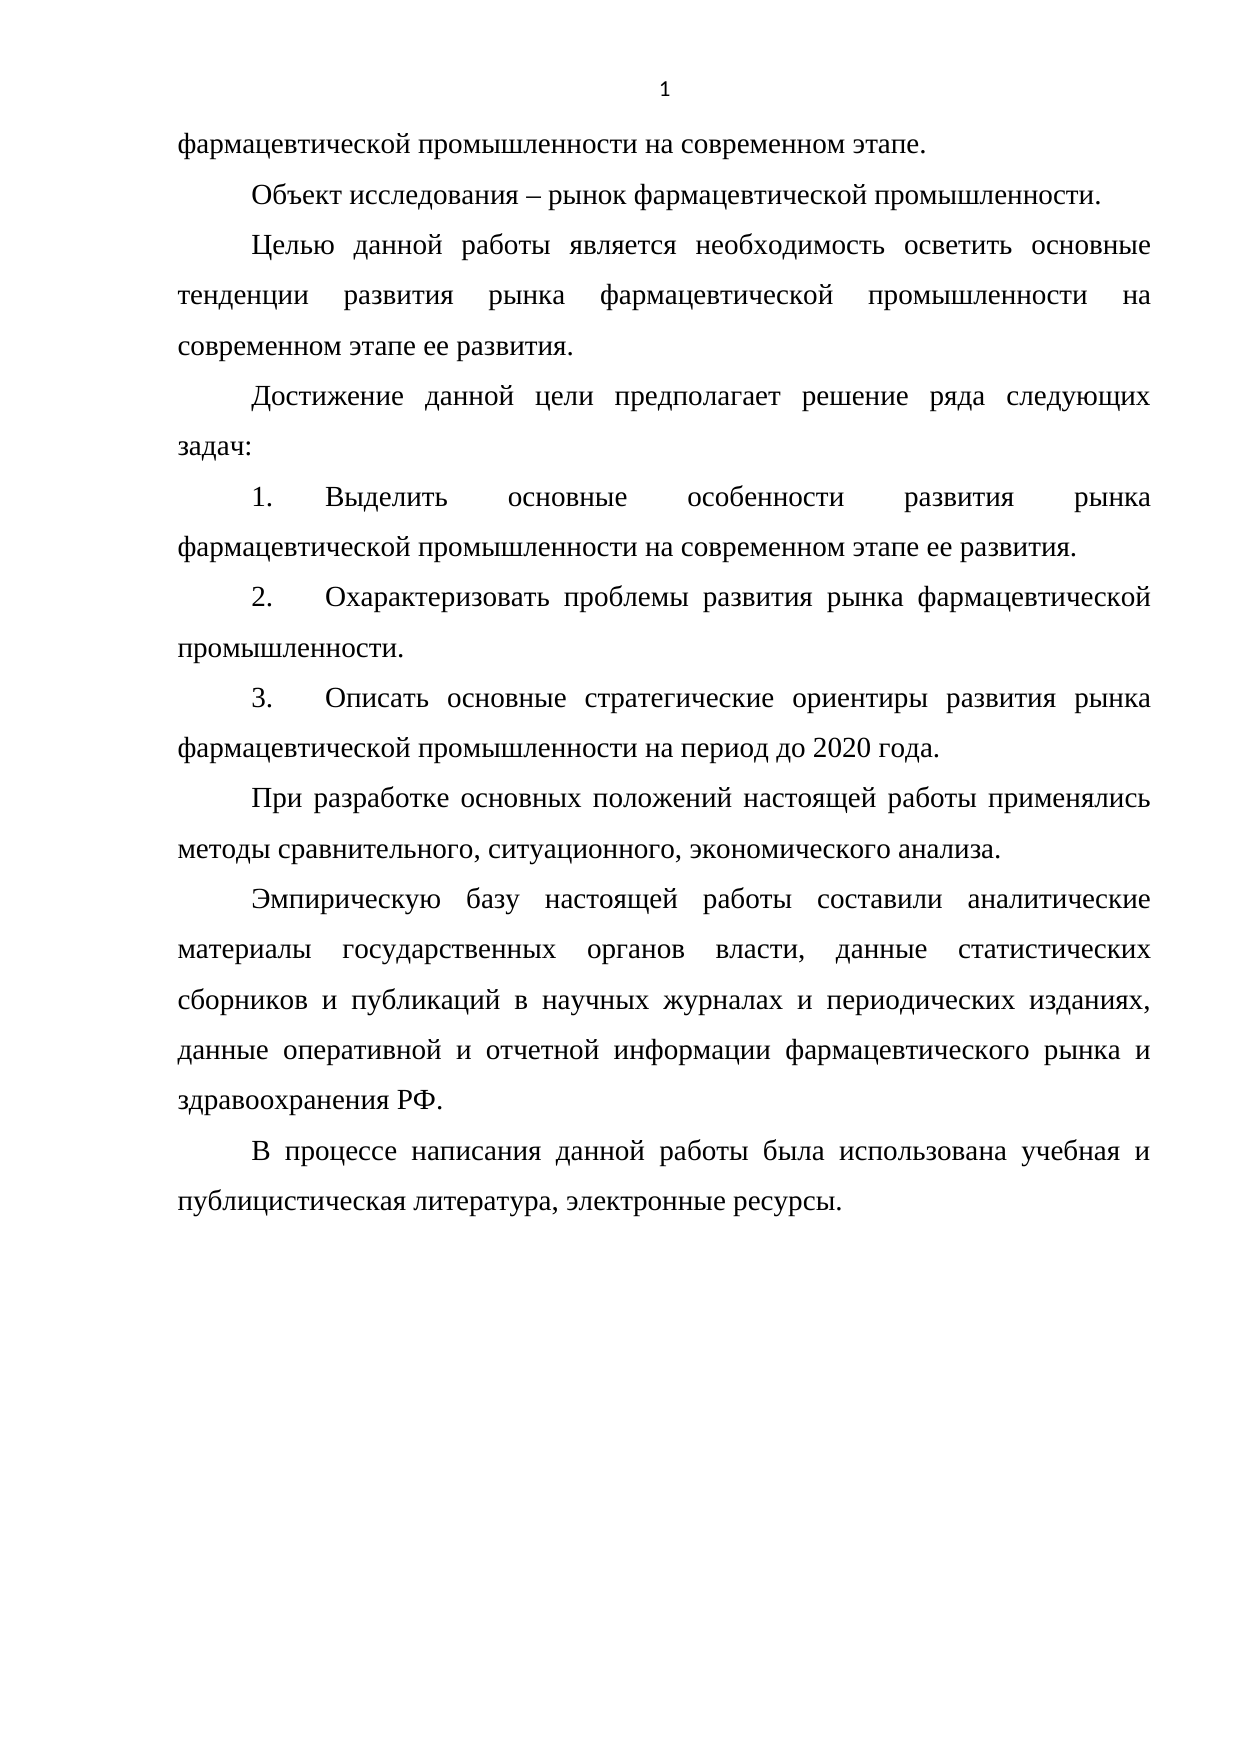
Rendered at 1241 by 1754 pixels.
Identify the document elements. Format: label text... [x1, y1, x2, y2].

list Выделить основные особенности развития рынка фармацевтической промышленности на современном этапе ее развития. [177, 479, 1152, 563]
text Объект исследования – рынок фармацевтической промышленности. [177, 177, 1152, 210]
list Описать основные стратегические ориентиры развития рынка фармацевтической промышленности на период до 2020 года. [177, 680, 1152, 764]
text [177, 127, 1152, 160]
text Достижение данной цели предполагает решение ряда следующих задач: [177, 378, 1152, 462]
text При разработке основных положений настоящей работы применялись методы сравнительного, ситуационного, экономического анализа. [177, 781, 1152, 864]
list Охарактеризовать проблемы развития рынка фармацевтической промышленности. [177, 579, 1152, 663]
text В процессе написания данной работы была использована учебная и публицистическая литература, электронные ресурсы. [177, 1133, 1152, 1217]
text Целью данной работы является необходимость осветить основные тенденции развития рынка фармацевтической промышленности на современном этапе ее развития. [177, 227, 1152, 361]
text Эмпирическую базу настоящей работы составили аналитические материалы государственных органов власти, данные статистических сборников и публикаций в научных журналах и периодических изданиях, данные оперативной и отчетной информации фармацевтического рынка и здравоохранения РФ. [177, 881, 1152, 1116]
